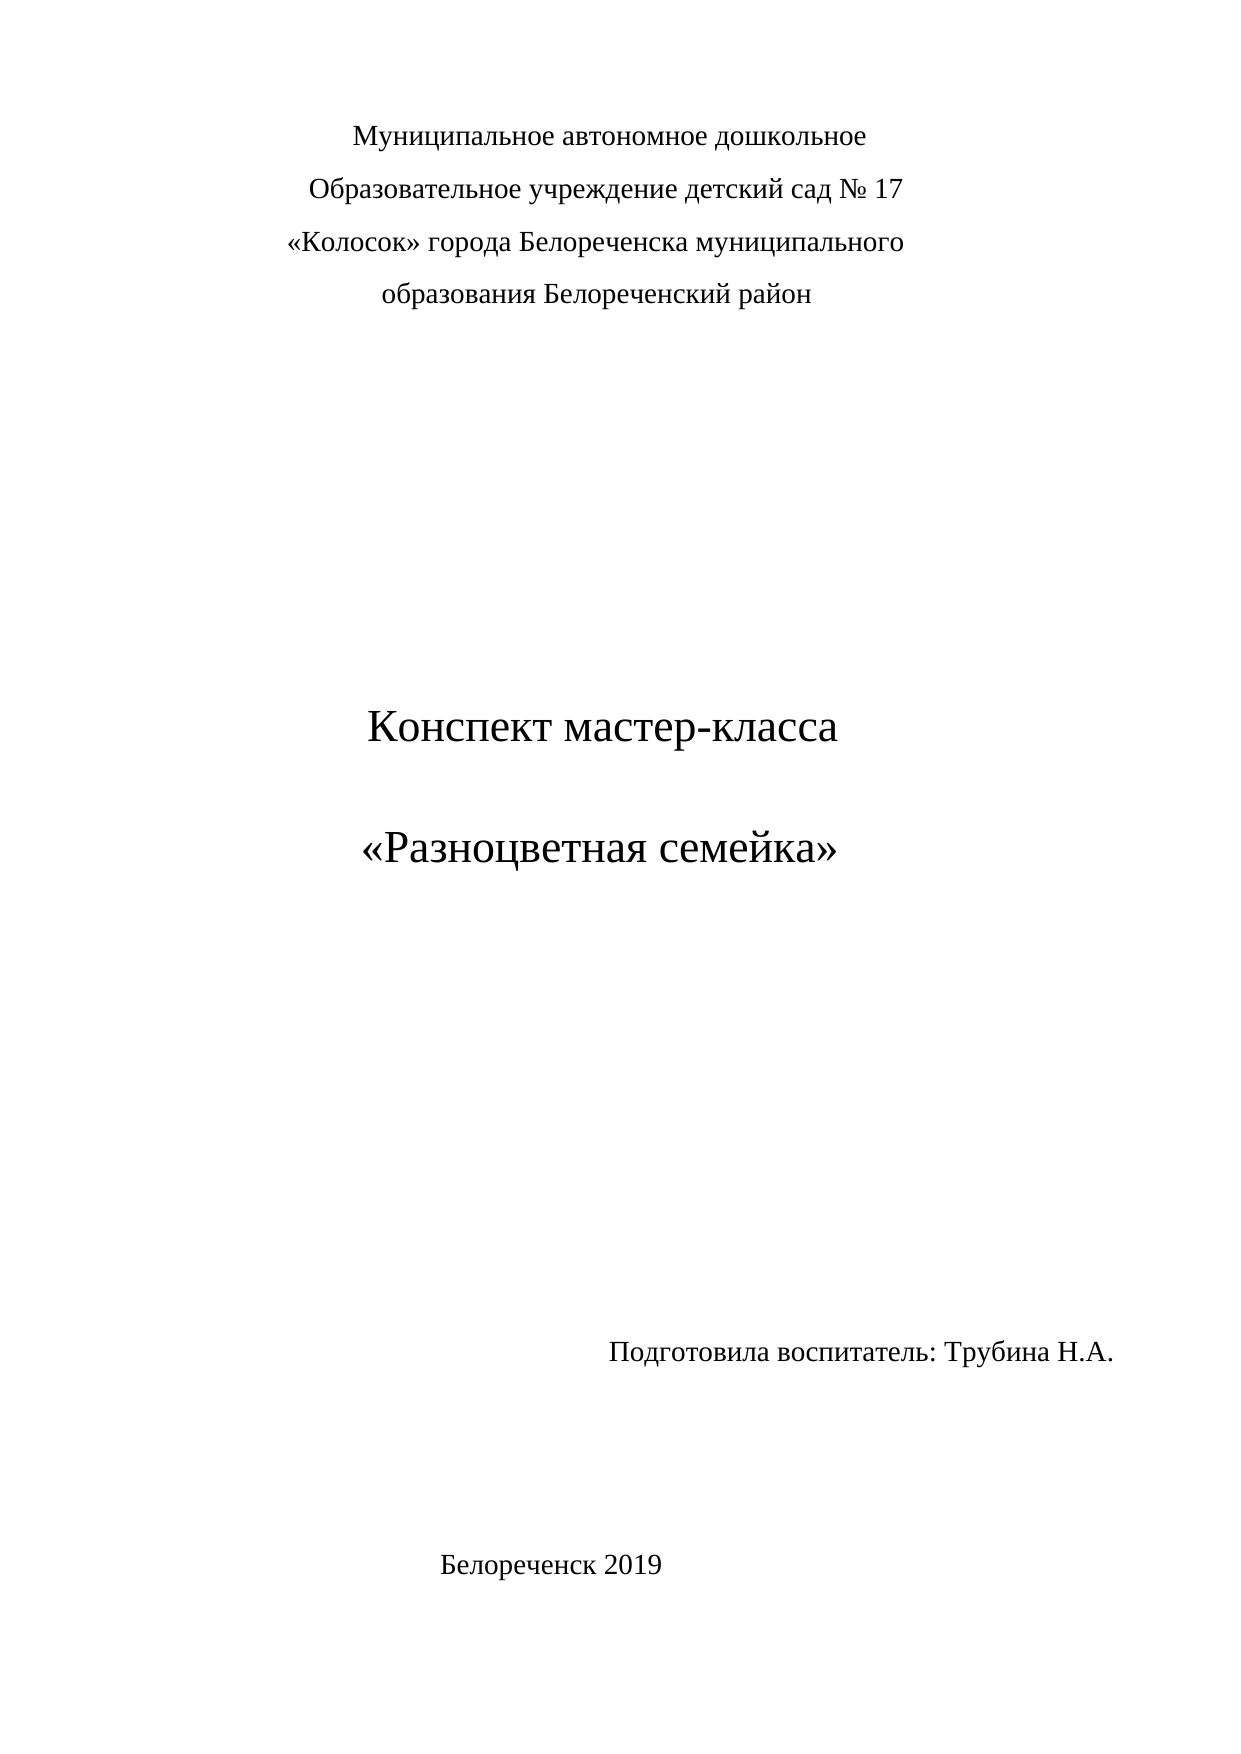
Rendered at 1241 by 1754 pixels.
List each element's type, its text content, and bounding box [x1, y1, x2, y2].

text образования Белореченский район [177, 277, 1152, 310]
text Муниципальное автономное дошкольное [177, 118, 1152, 152]
text Конспект мастер-класса [177, 699, 1152, 752]
text «Разноцветная семейка» [177, 819, 1152, 872]
text «Колосок» города Белореченска муниципального [177, 224, 1152, 257]
text Подготовила воспитатель: Трубина Н.А. [177, 1334, 1152, 1368]
text Образовательное учреждение детский сад № 17 [177, 171, 1152, 204]
text Белореченск 2019 [177, 1547, 1152, 1581]
